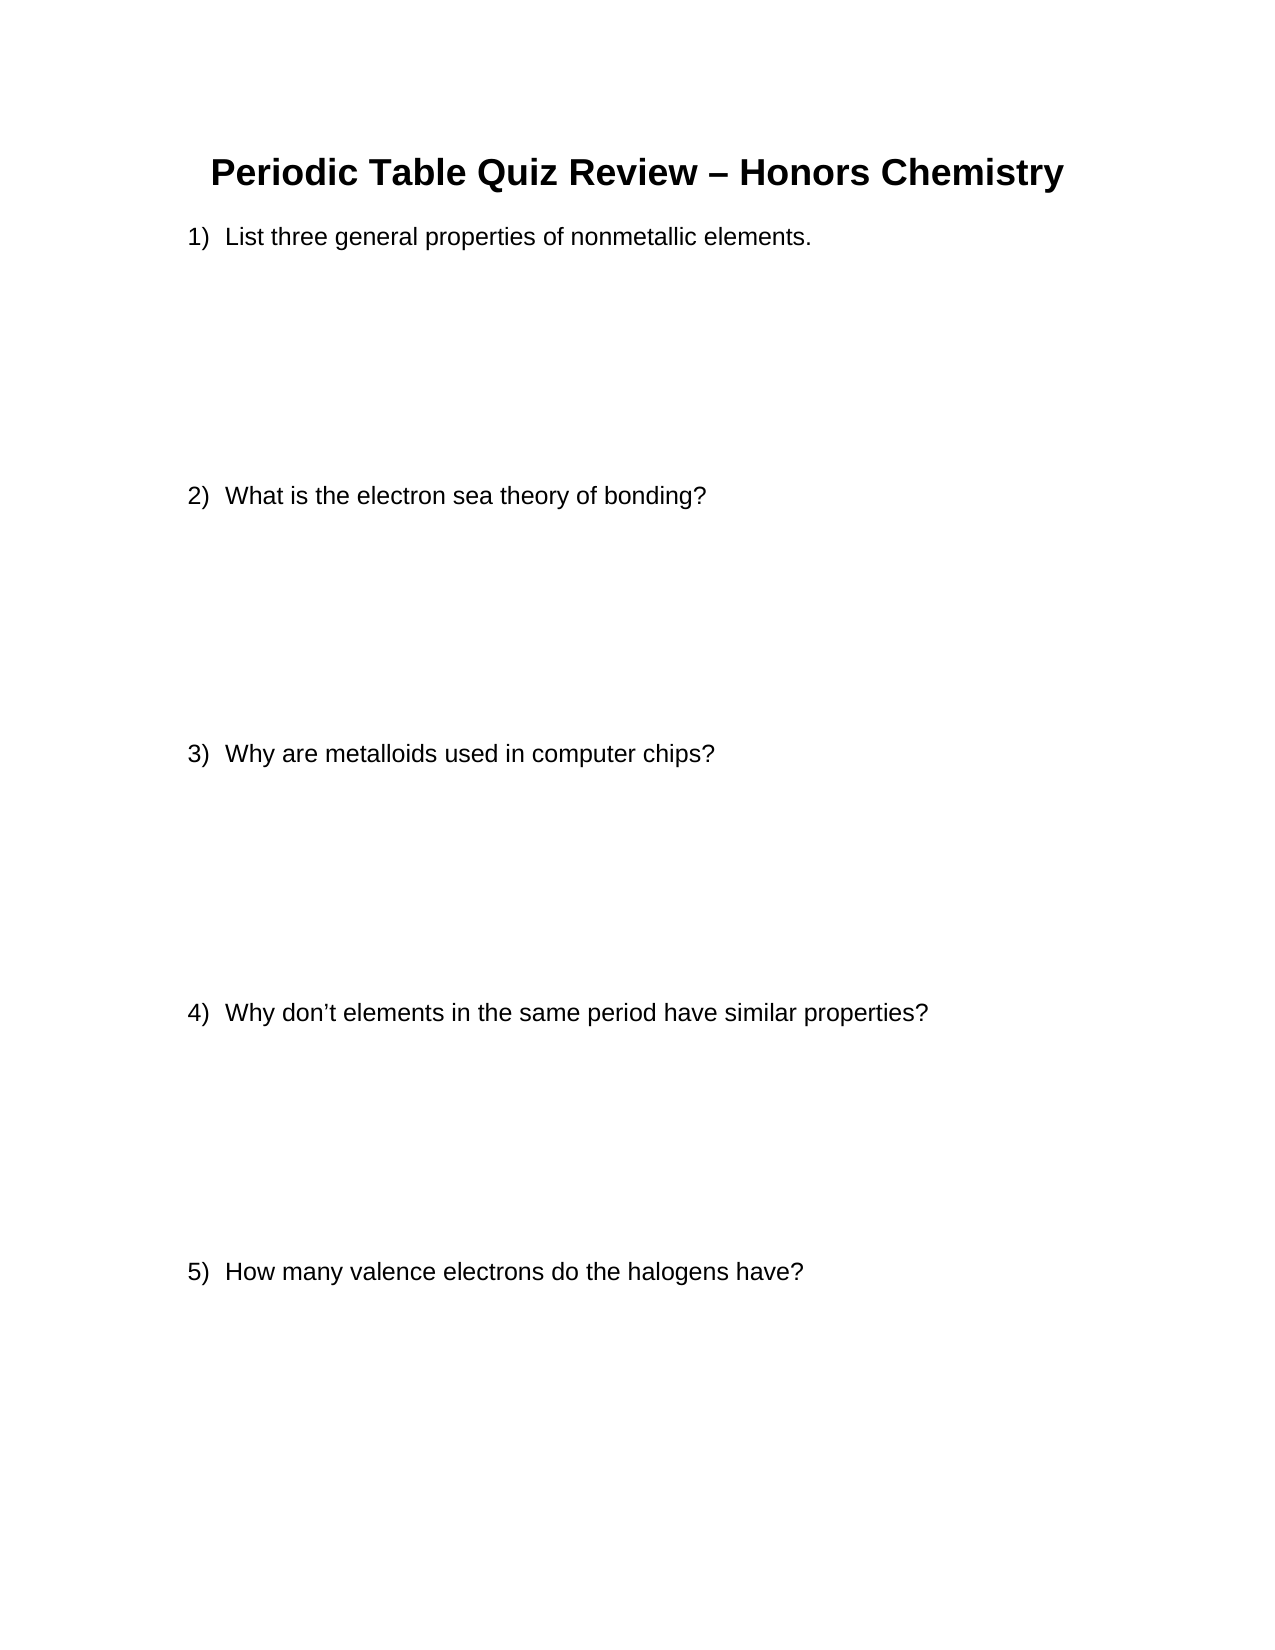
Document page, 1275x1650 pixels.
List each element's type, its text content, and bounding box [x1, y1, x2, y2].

list Why are metalloids used in computer chips? [187, 739, 1125, 768]
list List three general properties of nonmetallic elements. [187, 222, 1125, 251]
list Why don’t elements in the same period have similar properties? [187, 998, 1125, 1027]
list How many valence electrons do the halogens have? [187, 1257, 1125, 1286]
text Periodic Table Quiz Review – Honors Chemistry [150, 150, 1125, 193]
list What is the electron sea theory of bonding? [187, 481, 1125, 509]
